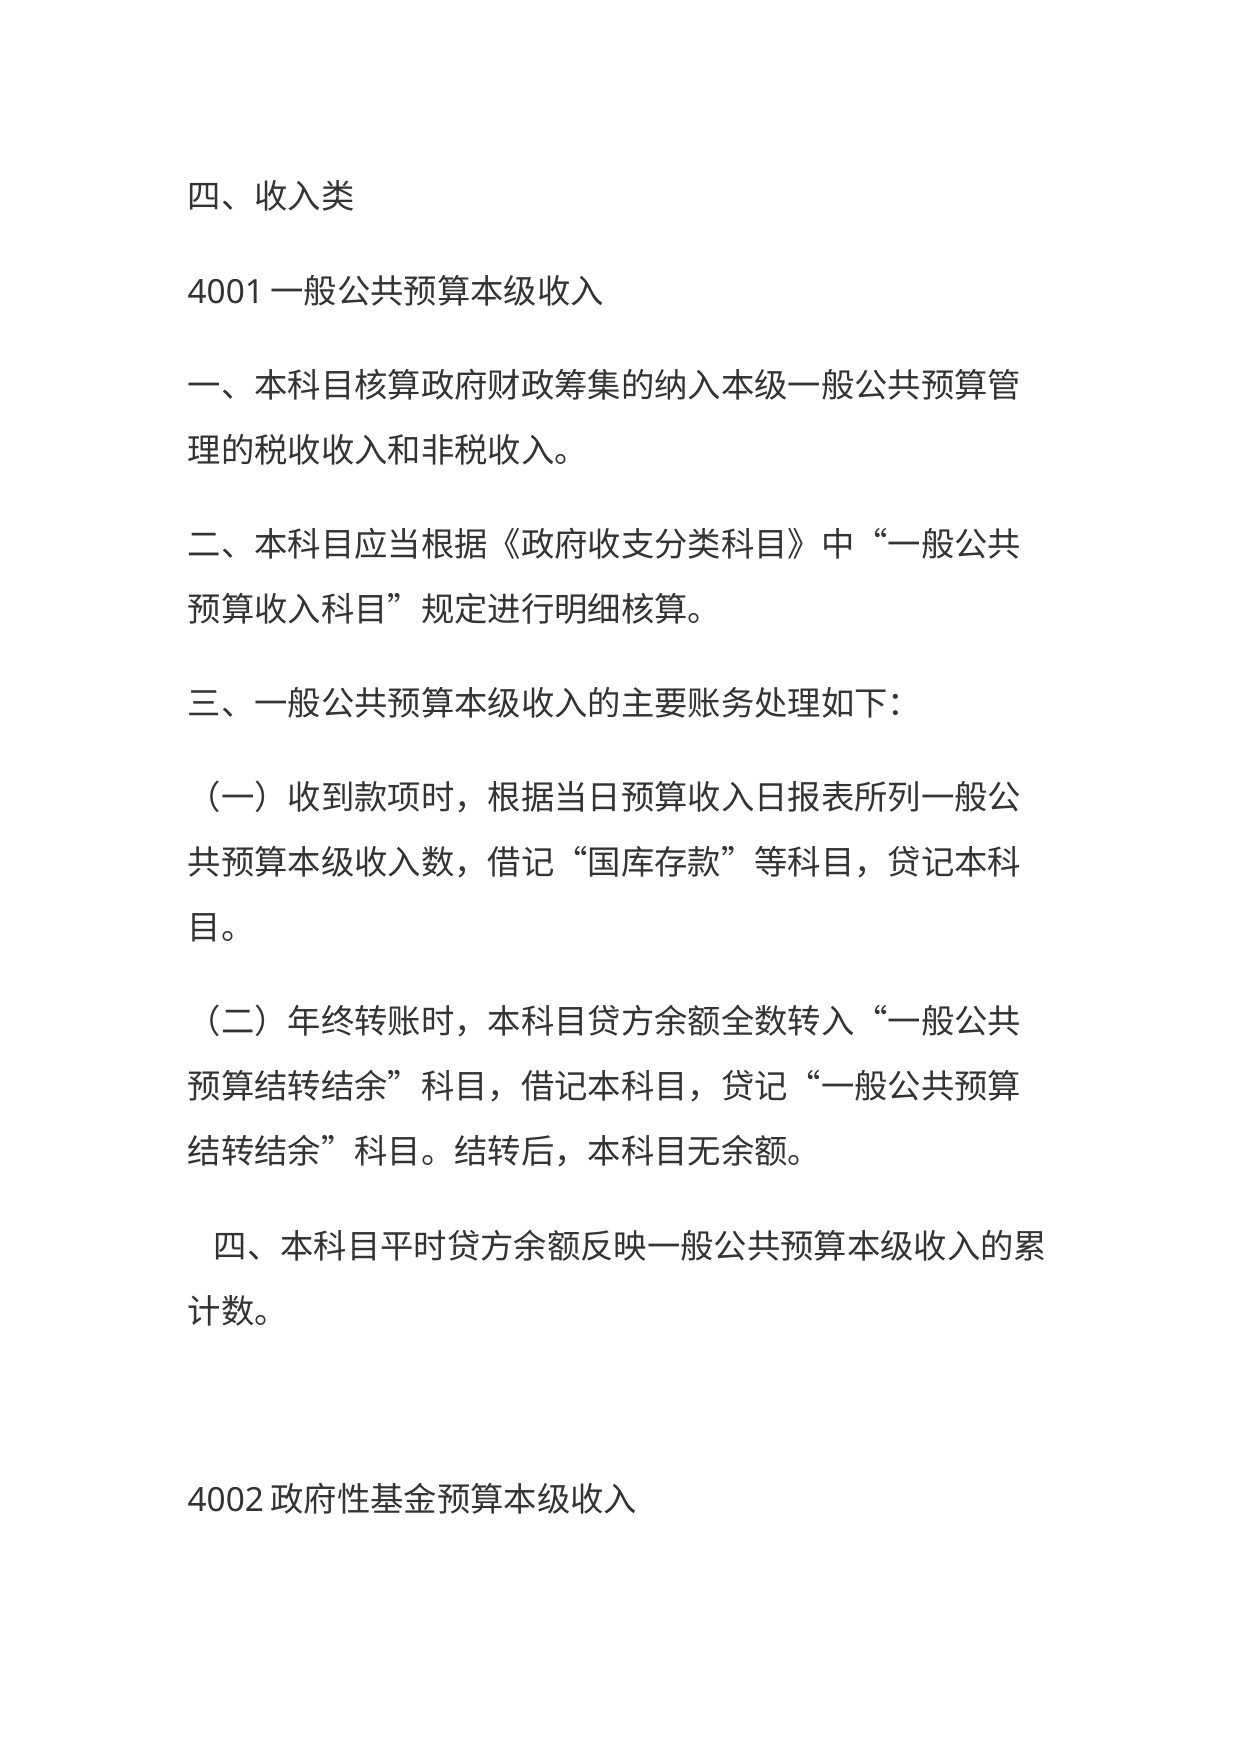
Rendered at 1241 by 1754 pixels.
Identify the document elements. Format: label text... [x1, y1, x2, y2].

text （一）收到款项时，根据当日预算收入日报表所列一般公共预算本级收入数，借记“国库存款”等科目，贷记本科目。 [187, 763, 1053, 958]
text （二）年终转账时，本科目贷方余额全数转入“一般公共预算结转结余”科目，借记本科目，贷记“一般公共预算结转结余”科目。结转后，本科目无余额。 [187, 987, 1053, 1182]
text 三、一般公共预算本级收入的主要账务处理如下： [187, 669, 1053, 734]
text 一、本科目核算政府财政筹集的纳入本级一般公共预算管理的税收收入和非税收入。 [187, 350, 1053, 480]
text 四、本科目平时贷方余额反映一般公共预算本级收入的累计数。 [187, 1211, 1053, 1341]
text 4002政府性基金预算本级收入 [187, 1464, 1053, 1529]
text 四、收入类 [187, 162, 1053, 227]
text 4001一般公共预算本级收入 [187, 256, 1053, 321]
text 二、本科目应当根据《政府收支分类科目》中“一般公共预算收入科目”规定进行明细核算。 [187, 509, 1053, 639]
